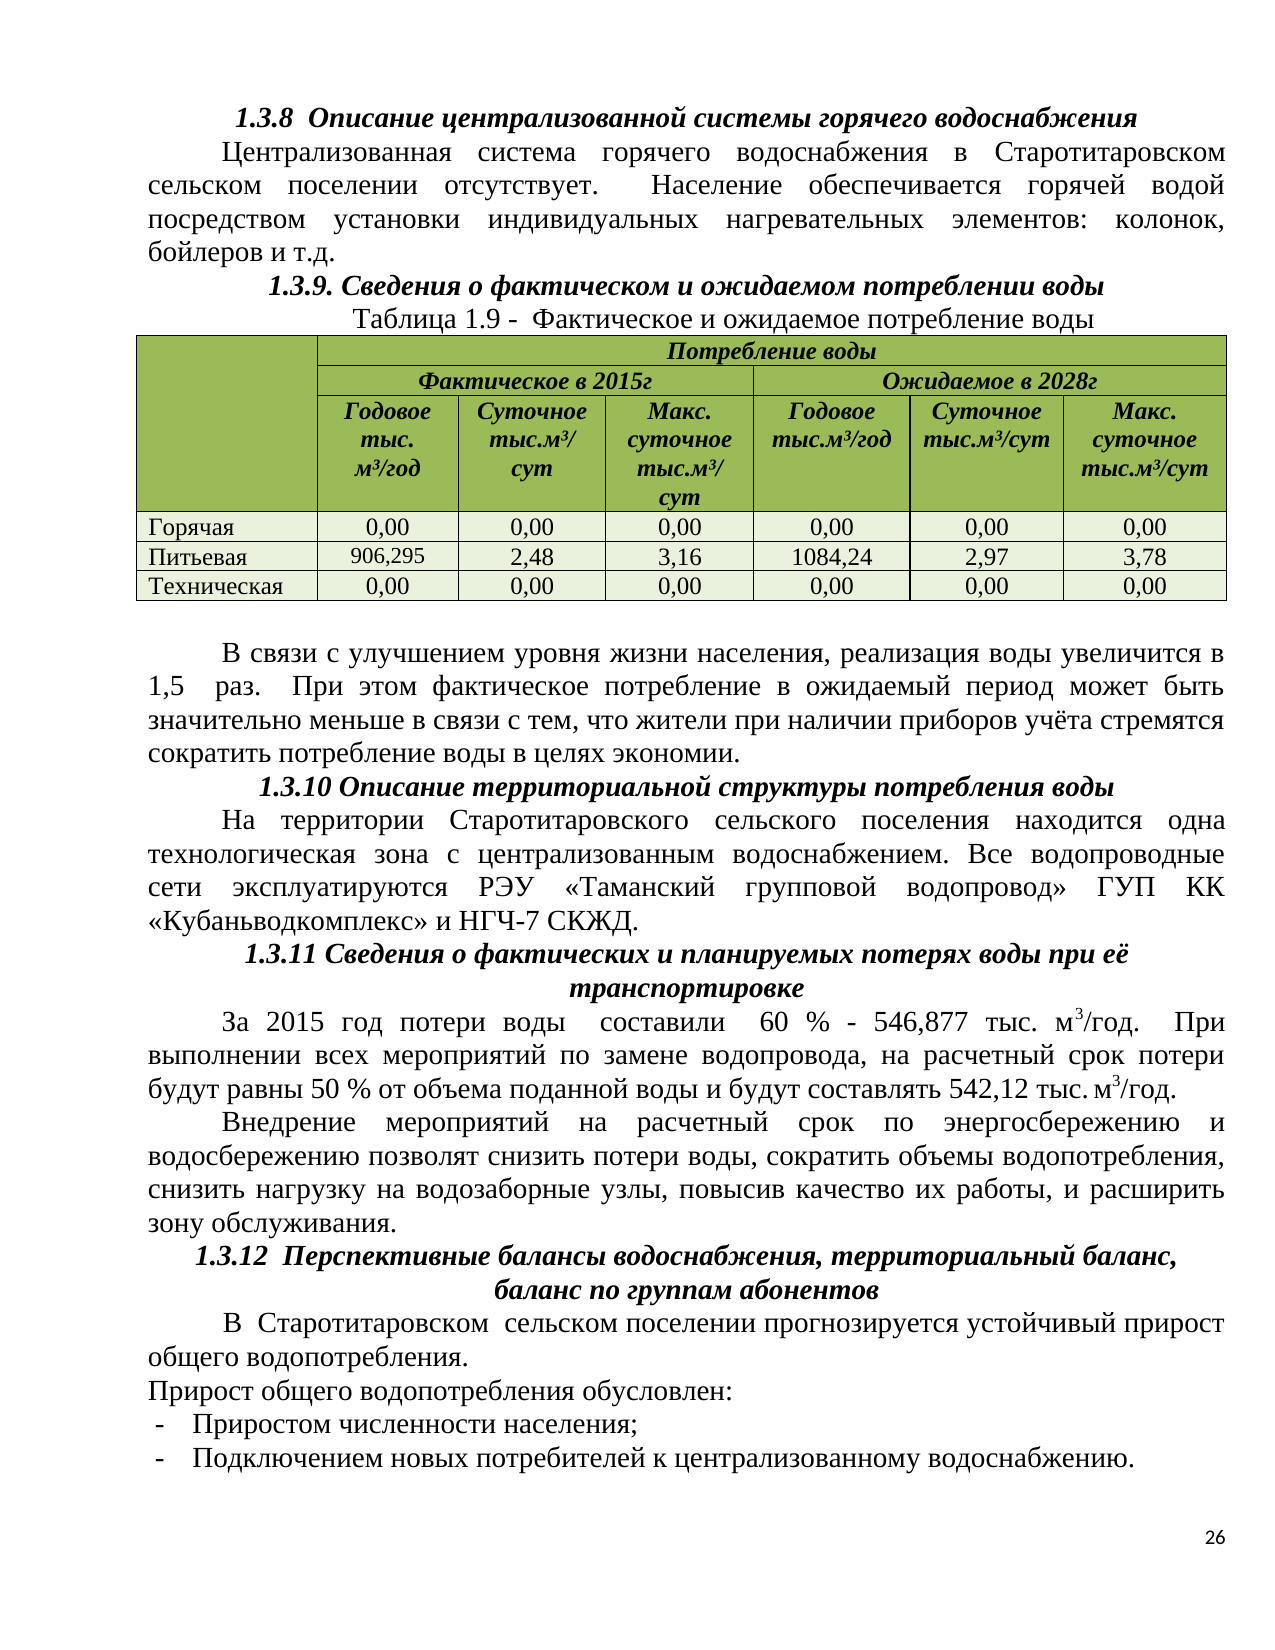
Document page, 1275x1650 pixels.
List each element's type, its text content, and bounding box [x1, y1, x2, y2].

text В Старотитаровском сельском поселении прогнозируется устойчивый прирост общего водопотребления. [148, 1306, 1226, 1373]
table_cell 0,00 [754, 512, 909, 541]
table_cell 0,00 [1064, 571, 1226, 600]
table_cell 0,00 [606, 512, 753, 541]
table_cell Техническая [137, 571, 317, 600]
text 1.3.10 Описание территориальной структуры потребления воды [148, 769, 1226, 802]
list Подключением новых потребителей к централизованному водоснабжению. [154, 1440, 1226, 1473]
table_cell 2,48 [459, 542, 605, 570]
table_cell 0,00 [459, 512, 605, 541]
table_cell 0,00 [1064, 512, 1226, 541]
list Приростом численности населения; [154, 1406, 1226, 1440]
table_cell 0,00 [318, 571, 458, 600]
text На территории Старотитаровского сельского поселения находится одна технологическая зона с централизованным водоснабжением. Все водопроводные сети эксплуатируются РЭУ «Таманский групповой водопровод» ГУП КК «Кубаньводкомплекс» и НГЧ-7 СКЖД. [148, 802, 1226, 937]
text 1.3.8 Описание централизованной системы горячего водоснабжения [148, 100, 1226, 134]
text Централизованная система горячего водоснабжения в Старотитаровском сельском поселении отсутствует. Население обеспечивается горячей водой посредством установки индивидуальных нагревательных элементов: колонок, бойлеров и т.д. [148, 134, 1226, 268]
table_cell Питьевая [137, 542, 317, 570]
table_cell 0,00 [911, 571, 1063, 600]
table_cell Макс. суточное тыс.м³/сут [1064, 396, 1226, 511]
table_header Потребление воды [318, 336, 1226, 365]
table_cell 0,00 [911, 512, 1063, 541]
text Прирост общего водопотребления обусловлен: [148, 1373, 1226, 1406]
table_cell 0,00 [459, 571, 605, 600]
table_cell 906,295 [318, 542, 458, 570]
text 1.3.11 Сведения о фактических и планируемых потерях воды при её транспортировке [148, 937, 1226, 1004]
table_cell 2,97 [911, 542, 1063, 570]
table_cell 0,00 [318, 512, 458, 541]
text 1.3.9. Сведения о фактическом и ожидаемом потреблении воды [148, 268, 1226, 302]
table_cell Суточное тыс.м³/сут [459, 396, 605, 511]
text В связи с улучшением уровня жизни населения, реализация воды увеличится в 1,5 раз. При этом фактическое потребление в ожидаемый период может быть значительно меньше в связи с тем, что жители при наличии приборов учёта стремятся сократить потребление воды в целях экономии. [148, 635, 1226, 769]
table_cell 0,00 [754, 571, 909, 600]
table_cell Горячая [137, 512, 317, 541]
text Внедрение мероприятий на расчетный срок по энергосбережению и водосбережению позволят снизить потери воды, сократить объемы водопотребления, снизить нагрузку на водозаборные узлы, повысив качество их работы, и расширить зону обслуживания. [148, 1104, 1226, 1238]
table_cell 0,00 [606, 571, 753, 600]
table_cell 1084,24 [754, 542, 909, 570]
table_cell 3,78 [1064, 542, 1226, 570]
table_cell Макс. суточное тыс.м³/сут [606, 396, 753, 511]
table_cell Фактическое в 2015г [318, 366, 753, 395]
text 1.3.12 Перспективные балансы водоснабжения, территориальный баланс, баланс по группам абонентов [148, 1238, 1226, 1306]
table_cell Суточное тыс.м³/сут [911, 396, 1063, 511]
table_header [137, 336, 317, 511]
text Таблица 1.9 - Фактическое и ожидаемое потребление воды [148, 302, 1226, 335]
table_cell Годовое тыс.м³/год [754, 396, 909, 511]
table_cell 3,16 [606, 542, 753, 570]
table_cell Годовое тыс. м³/год [318, 396, 458, 511]
text За 2015 год потери воды составили 60 % - 546,877 тыс. м3/год. При выполнении всех мероприятий по замене водопровода, на расчетный срок потери будут равны 50 % от объема поданной воды и будут составлять 542,12 тыс. м3/год. [148, 1004, 1226, 1104]
table_cell Ожидаемое в 2028г [754, 366, 1226, 395]
